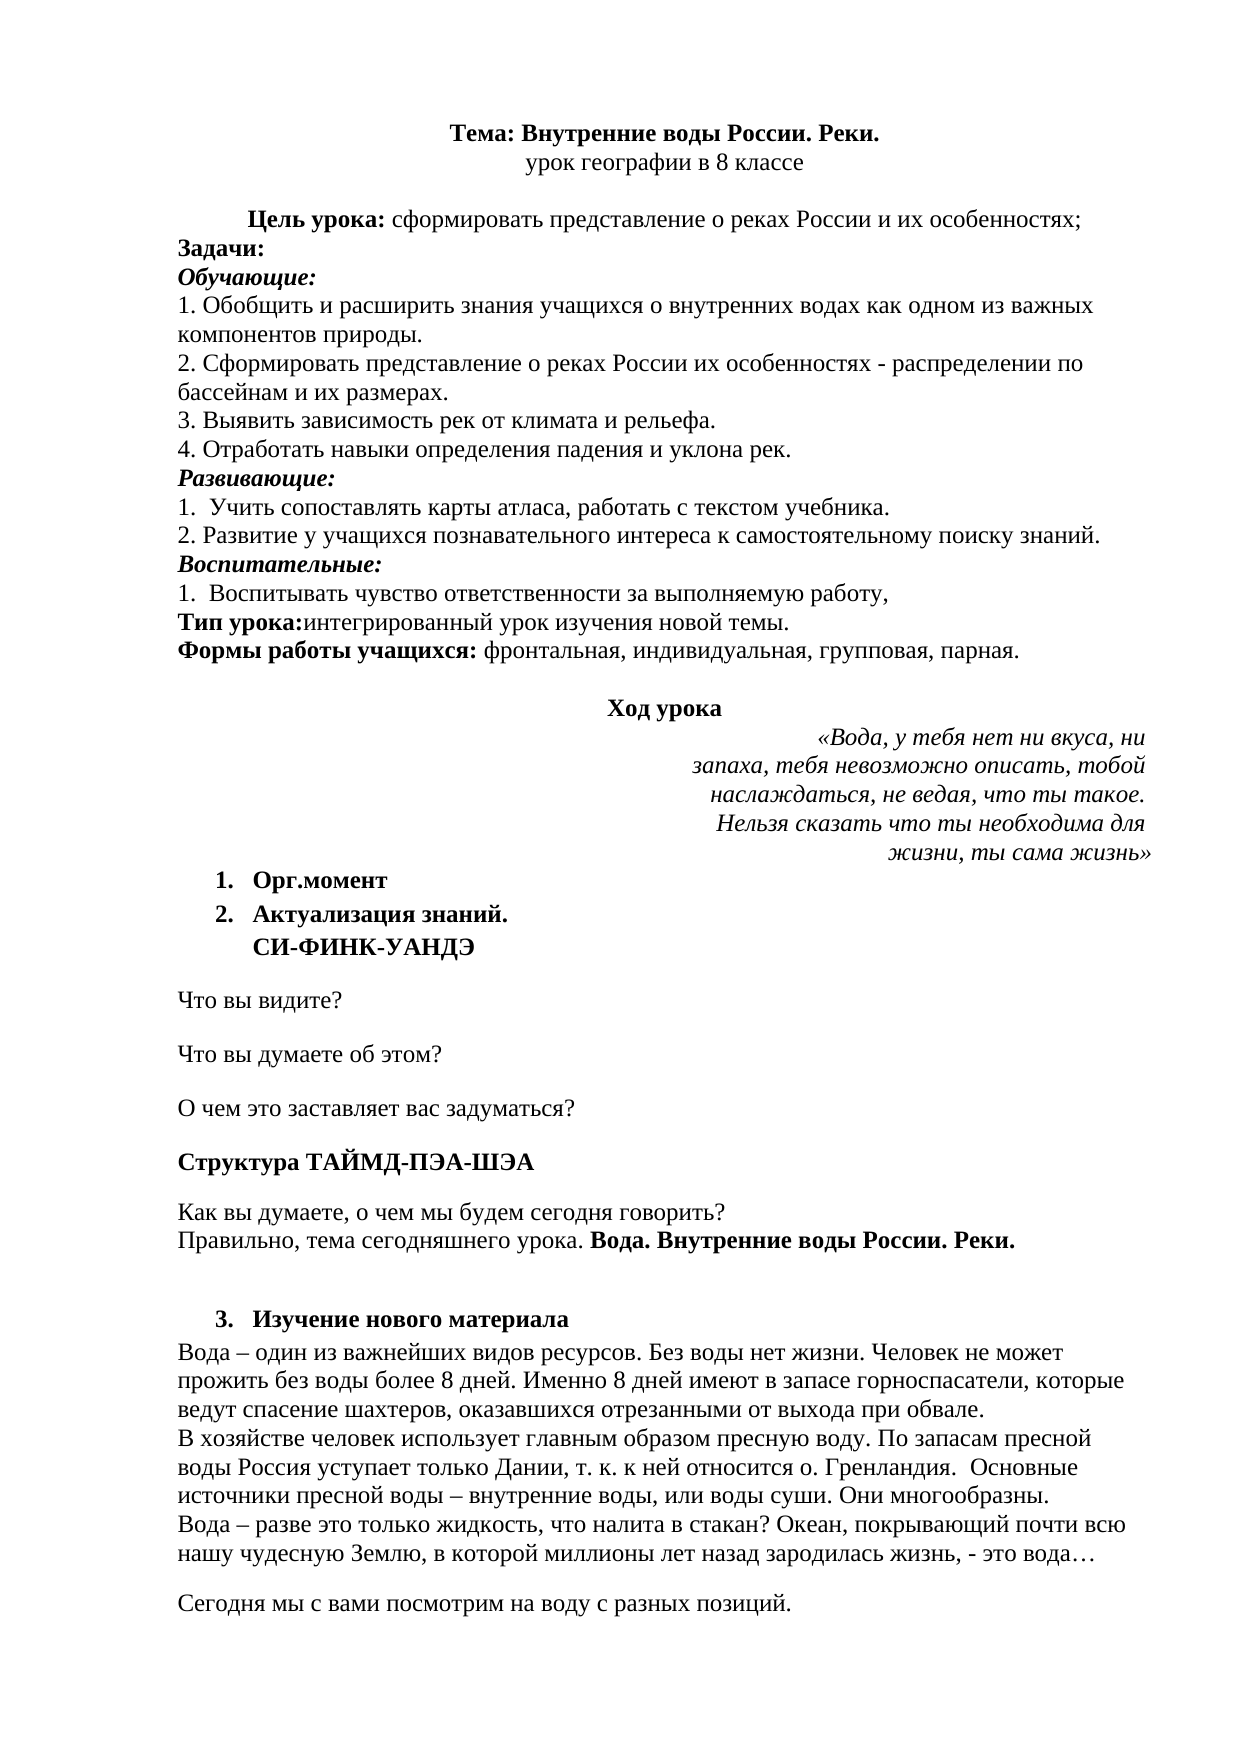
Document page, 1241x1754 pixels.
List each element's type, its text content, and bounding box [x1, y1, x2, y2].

text Сегодня мы с вами посмотрим на воду с разных позиций. [177, 1588, 1152, 1616]
text 4. Отработать навыки определения падения и уклона рек. [177, 434, 1152, 463]
text Структура ТАЙМД-ПЭА-ШЭА [177, 1147, 1152, 1176]
list Орг.момент [215, 866, 1152, 894]
text Задачи: [177, 233, 1152, 262]
text 1. Воспитывать чувство ответственности за выполняемую работу, [177, 578, 1152, 607]
text Ход урока [177, 693, 1152, 722]
list Актуализация знаний. [215, 899, 1152, 927]
text Развивающие: [177, 463, 1152, 492]
text 2. Развитие у учащихся познавательного интереса к самостоятельному поиску знаний. [177, 521, 1152, 549]
text «Вода, у тебя нет ни вкуса, ни запаха, тебя невозможно описать, тобой наслаждаться, не ведая, что ты такое. Нельзя сказать что ты необходима для жизни, ты сама жизнь» [177, 722, 1152, 866]
text 1. Учить сопоставлять карты атласа, работать с текстом учебника. [177, 492, 1152, 521]
text Правильно, тема сегодняшнего урока. Вода. Внутренние воды России. Реки. [177, 1225, 1152, 1254]
text Вода – один из важнейших видов ресурсов. Без воды нет жизни. Человек не может прожить без воды более 8 дней. Именно 8 дней имеют в запасе горноспасатели, которые ведут спасение шахтеров, оказавшихся отрезанными от выхода при обвале. В хозяйстве человек использует главным образом пресную воду. По запасам пресной воды Россия уступает только Дании, т. к. к ней относится о. Гренландия. Основные источники пресной воды – внутренние воды, или воды суши. Они многообразны. Вода – разве это только жидкость, что налита в стакан? Океан, покрывающий почти всю нашу чудесную Землю, в которой миллионы лет назад зародилась жизнь, - это вода… [177, 1337, 1152, 1567]
text Что вы думаете об этом? [177, 1039, 1152, 1068]
text Обучающие: [177, 262, 1152, 291]
text 3. Выявить зависимость рек от климата и рельефа. [177, 406, 1152, 434]
text Тип урока:интегрированный урок изучения новой темы. [177, 607, 1152, 636]
list Изучение нового материала [215, 1304, 1152, 1332]
text О чем это заставляет вас задуматься? [177, 1093, 1152, 1122]
text 1. Обобщить и расширить знания учащихся о внутренних водах как одном из важных компонентов природы. [177, 291, 1152, 348]
text 2. Сформировать представление о реках России их особенностях - распределении по бассейнам и их размерах. [177, 348, 1152, 406]
list СИ-ФИНК-УАНДЭ [252, 932, 1152, 960]
text Тема: Внутренние воды России. Реки. урок географии в 8 классе [177, 118, 1152, 176]
text Цель урока: сформировать представление о реках России и их особенностях; [177, 204, 1152, 233]
text Что вы видите? [177, 986, 1152, 1014]
text Как вы думаете, о чем мы будем сегодня говорить? [177, 1197, 1152, 1225]
text Формы работы учащихся: фронтальная, индивидуальная, групповая, парная. [177, 636, 1152, 664]
text Воспитательные: [177, 549, 1152, 578]
